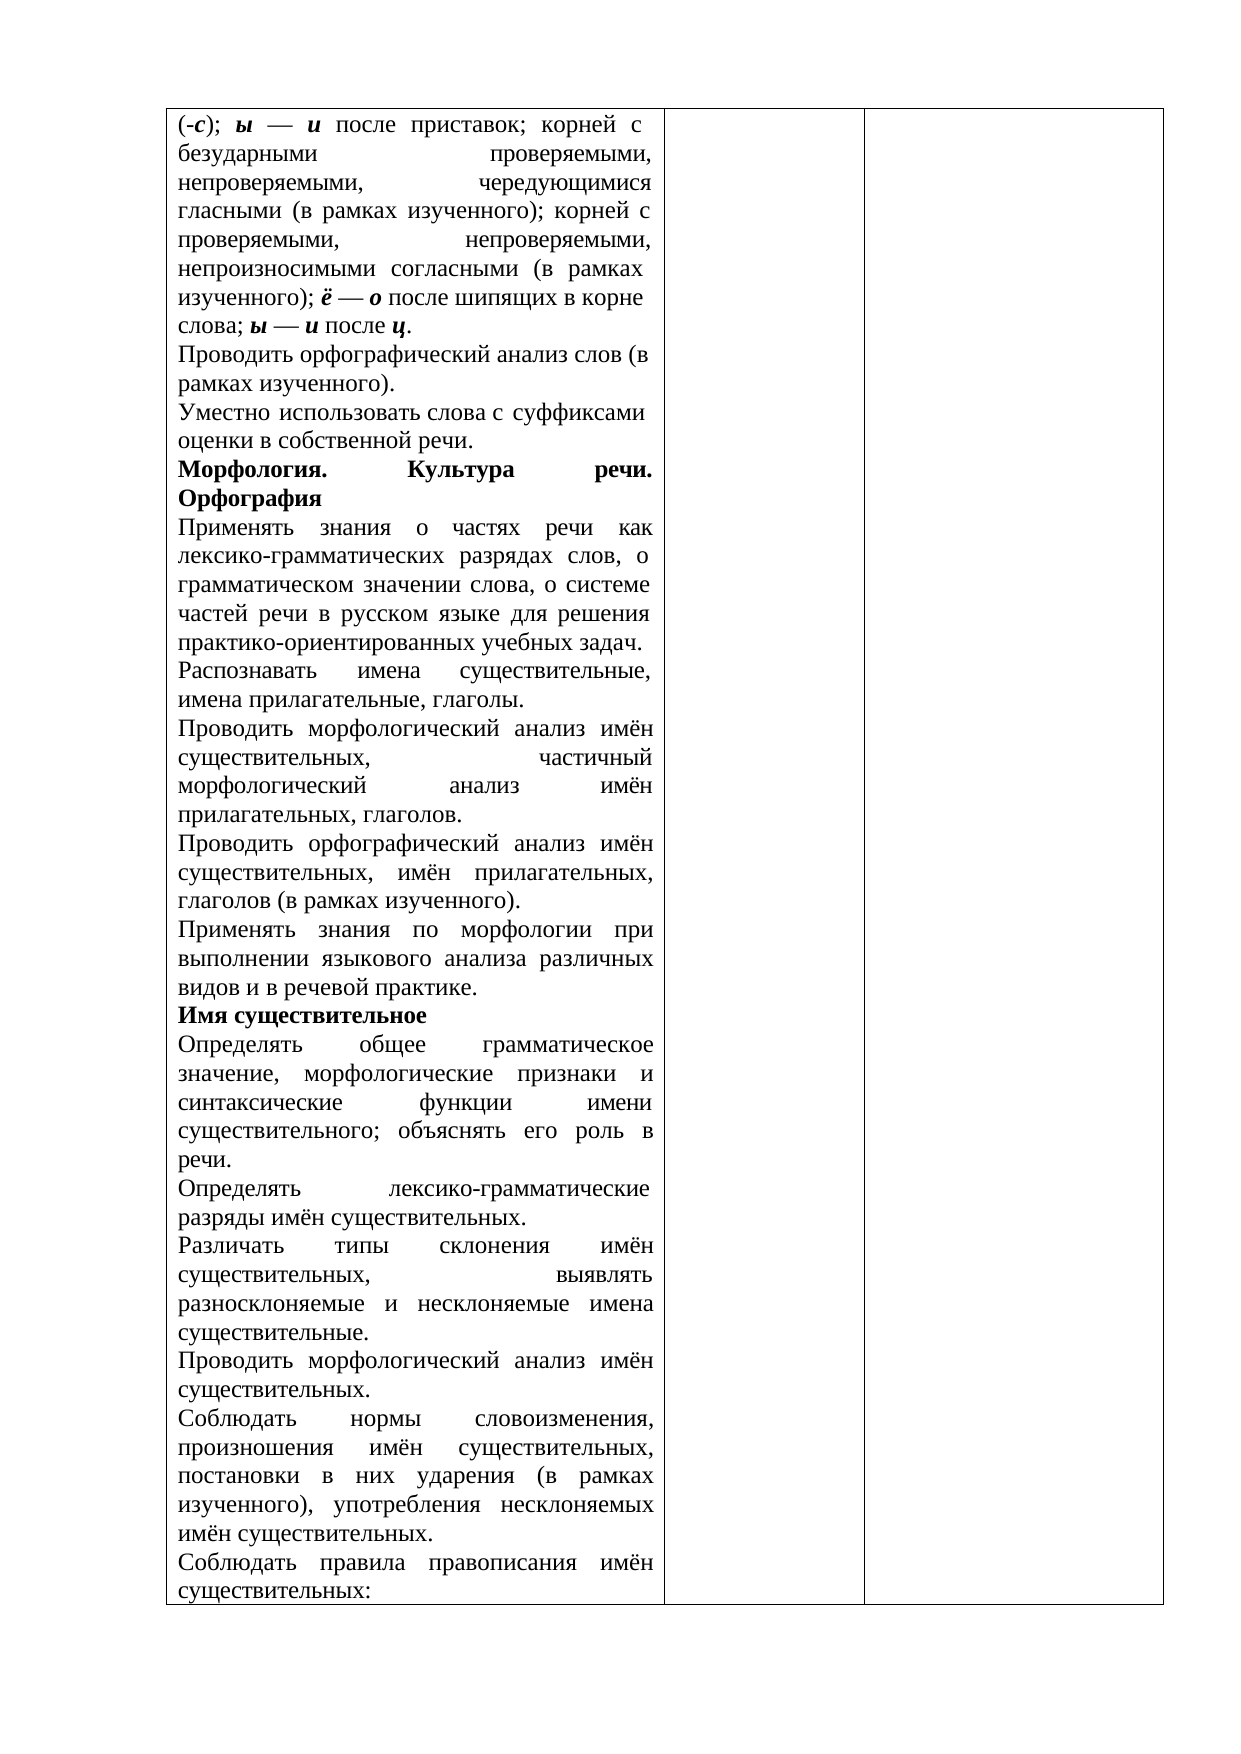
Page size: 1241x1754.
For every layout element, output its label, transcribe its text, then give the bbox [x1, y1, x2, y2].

table_header [665, 109, 864, 1604]
table_header (-с); ы — и после приставок; корней с безударными проверяемыми, непроверяемыми, чередующимися гласными (в рамках изученного); корней с проверяемыми, непроверяемыми, непроизносимыми согласными (в рамках изученного); ё — о после шипящих в корне слова; ы — и после ц. Проводить орфографический анализ слов (в рамках изученного). Уместно использовать слова с суффиксами оценки в собственной речи. Морфология. Культура речи. Орфография Применять знания о частях речи как лексико-грамматических разрядах слов, о грамматическом значении слова, о системе частей речи в русском языке для решения практико-ориентированных учебных задач. Распознавать имена существительные, имена прилагательные, глаголы. Проводить морфологический анализ имён существительных, частичный морфологический анализ имён прилагательных, глаголов. Проводить орфографический анализ имён существительных, имён прилагательных, глаголов (в рамках изученного). Применять знания по морфологии при выполнении языкового анализа различных видов и в речевой практике. Имя существительное Определять общее грамматическое значение, морфологические признаки и синтаксические функции имени существительного; объяснять его роль в речи. Определять лексико-грамматические разряды имён существительных. Различать типы склонения имён существительных, выявлять разносклоняемые и несклоняемые имена существительные. Проводить морфологический анализ имён существительных. Соблюдать нормы словоизменения, произношения имён существительных, постановки в них ударения (в рамках изученного), употребления несклоняемых имён существительных. Соблюдать правила правописания имён существительных: [167, 109, 664, 1604]
table_header [865, 109, 1163, 1604]
